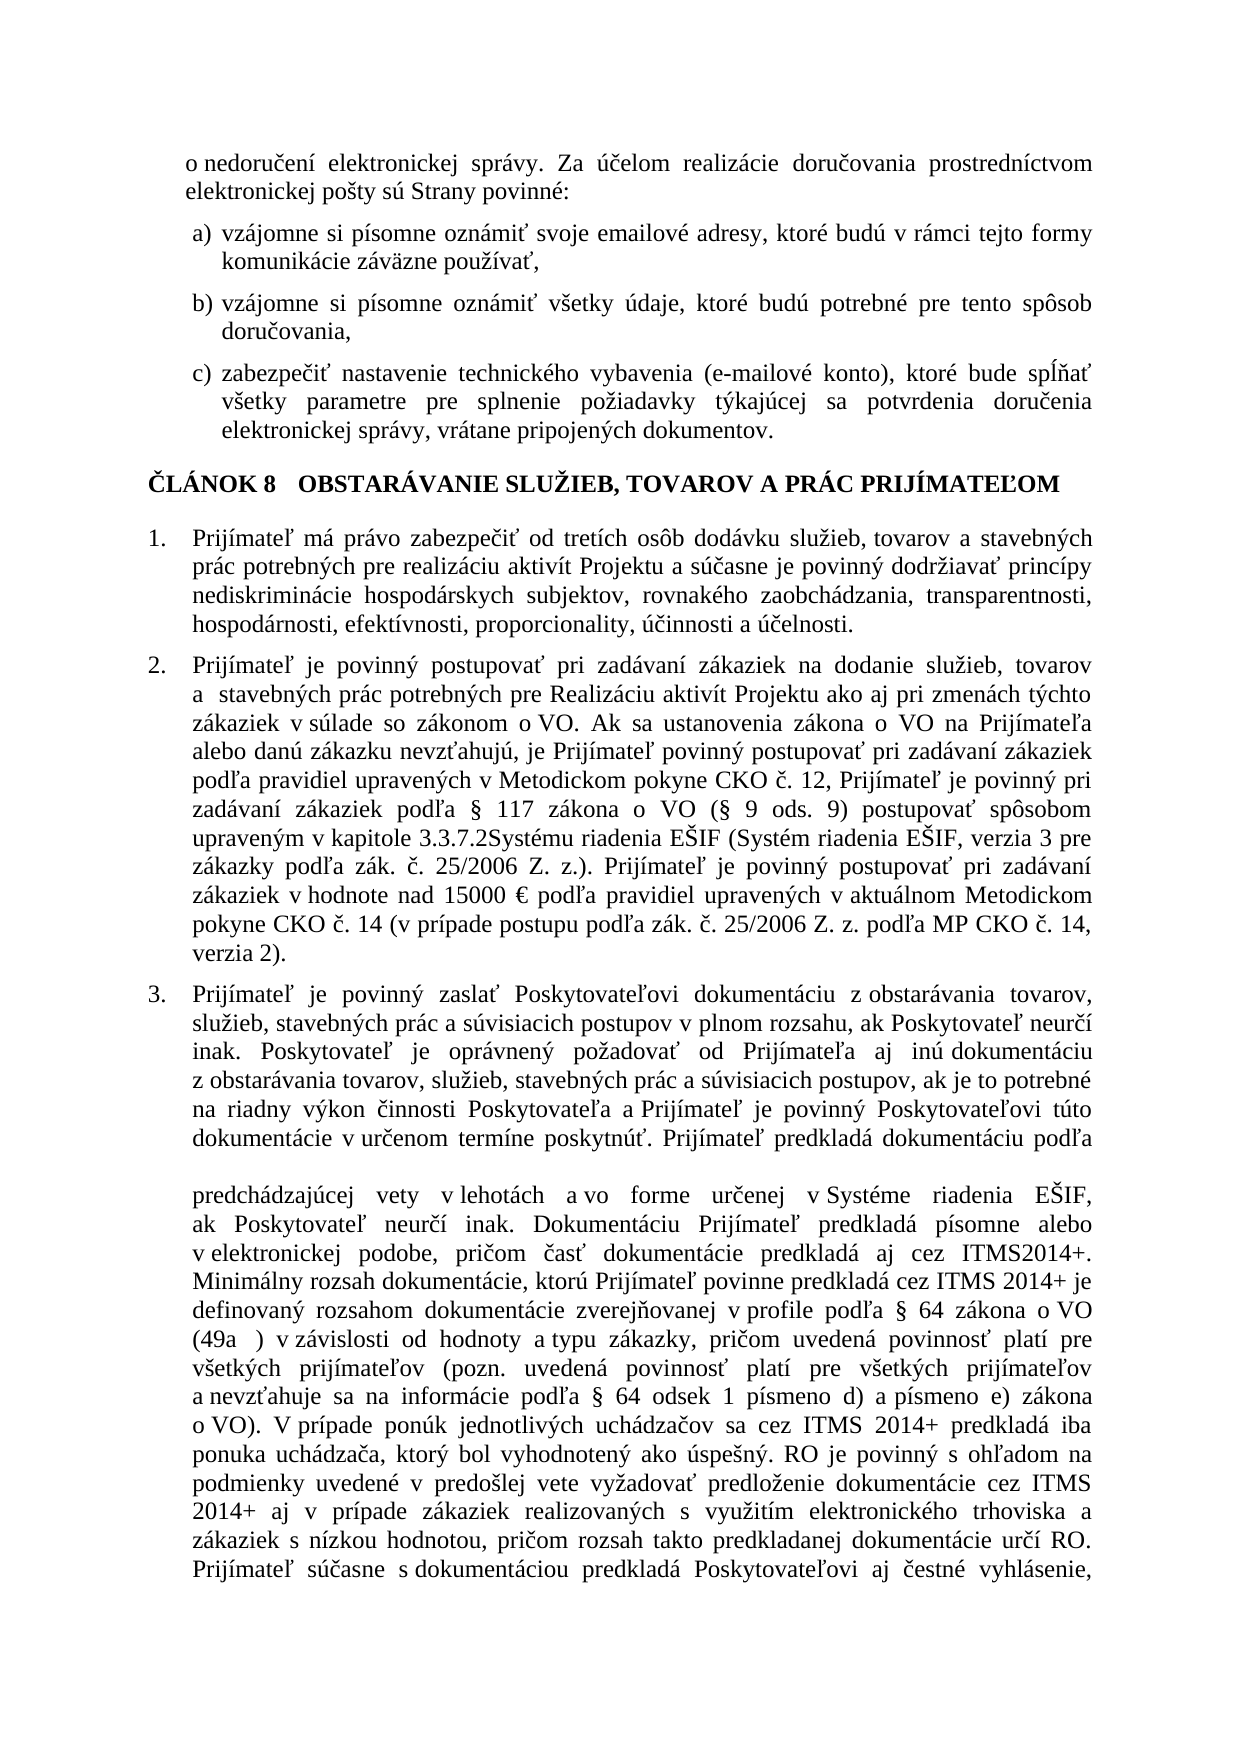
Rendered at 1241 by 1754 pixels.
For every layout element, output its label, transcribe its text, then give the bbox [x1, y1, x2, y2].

subtitle ČLÁNOK 8 OBSTARÁVANIE SLUŽIEB, TOVAROV A PRÁC PRIJÍMATEĽOM [148, 469, 1093, 498]
list zabezpečiť nastavenie technického vybavenia (e-mailové konto), ktoré bude spĺňať všetky parametre pre splnenie požiadavky týkajúcej sa potvrdenia doručenia elektronickej správy, vrátane pripojených dokumentov. [192, 358, 1093, 444]
list vzájomne si písomne oznámiť všetky údaje, ktoré budú potrebné pre tento spôsob doručovania, [192, 288, 1093, 345]
list Prijímateľ je povinný postupovať pri zadávaní zákaziek na dodanie služieb, tovarov a stavebných prác potrebných pre Realizáciu aktivít Projektu ako aj pri zmenách týchto zákaziek v súlade so zákonom o VO. Ak sa ustanovenia zákona o VO na Prijímateľa alebo danú zákazku nevzťahujú, je Prijímateľ povinný postupovať pri zadávaní zákaziek podľa pravidiel upravených v Metodickom pokyne CKO č. 12, Prijímateľ je povinný pri zadávaní zákaziek podľa § 117 zákona o VO (§ 9 ods. 9) postupovať spôsobom upraveným v kapitole 3.3.7.2Systému riadenia EŠIF (Systém riadenia EŠIF, verzia 3 pre zákazky podľa zák. č. 25/2006 Z. z.). Prijímateľ je povinný postupovať pri zadávaní zákaziek v hodnote nad 15000 € podľa pravidiel upravených v aktuálnom Metodickom pokyne CKO č. 14 (v prípade postupu podľa zák. č. 25/2006 Z. z. podľa MP CKO č. 14, verzia 2). [148, 650, 1093, 966]
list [148, 979, 1093, 1583]
list Prijímateľ má právo zabezpečiť od tretích osôb dodávku služieb, tovarov a stavebných prác potrebných pre realizáciu aktivít Projektu a súčasne je povinný dodržiavať princípy nediskriminácie hospodárskych subjektov, rovnakého zaobchádzania, transparentnosti, hospodárnosti, efektívnosti, proporcionality, účinnosti a účelnosti. [148, 523, 1093, 638]
list vzájomne si písomne oznámiť svoje emailové adresy, ktoré budú v rámci tejto formy komunikácie záväzne používať, [192, 218, 1093, 275]
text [148, 148, 1093, 205]
